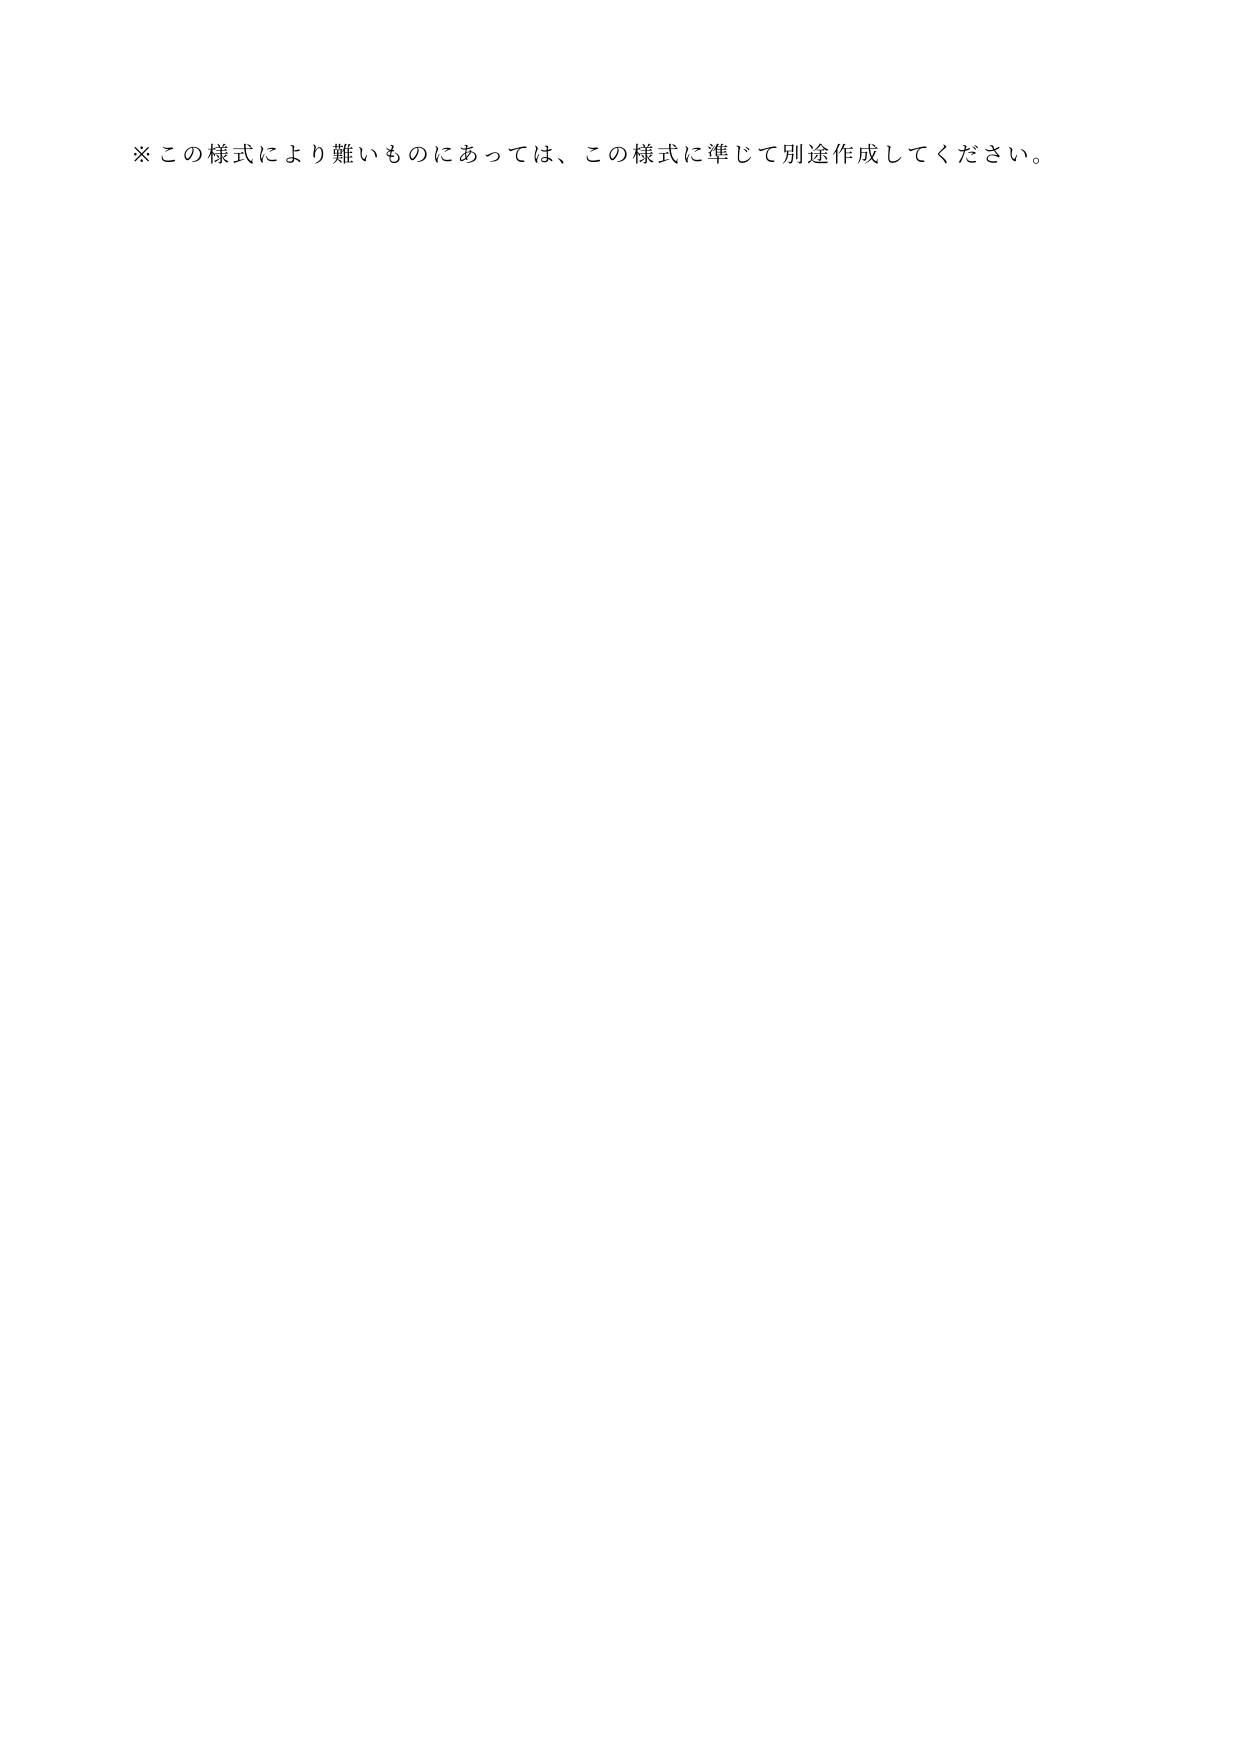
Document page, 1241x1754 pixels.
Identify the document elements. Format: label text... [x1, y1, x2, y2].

text ※この様式により難いものにあっては、この様式に準じて別途作成してください。 [133, 131, 1108, 174]
